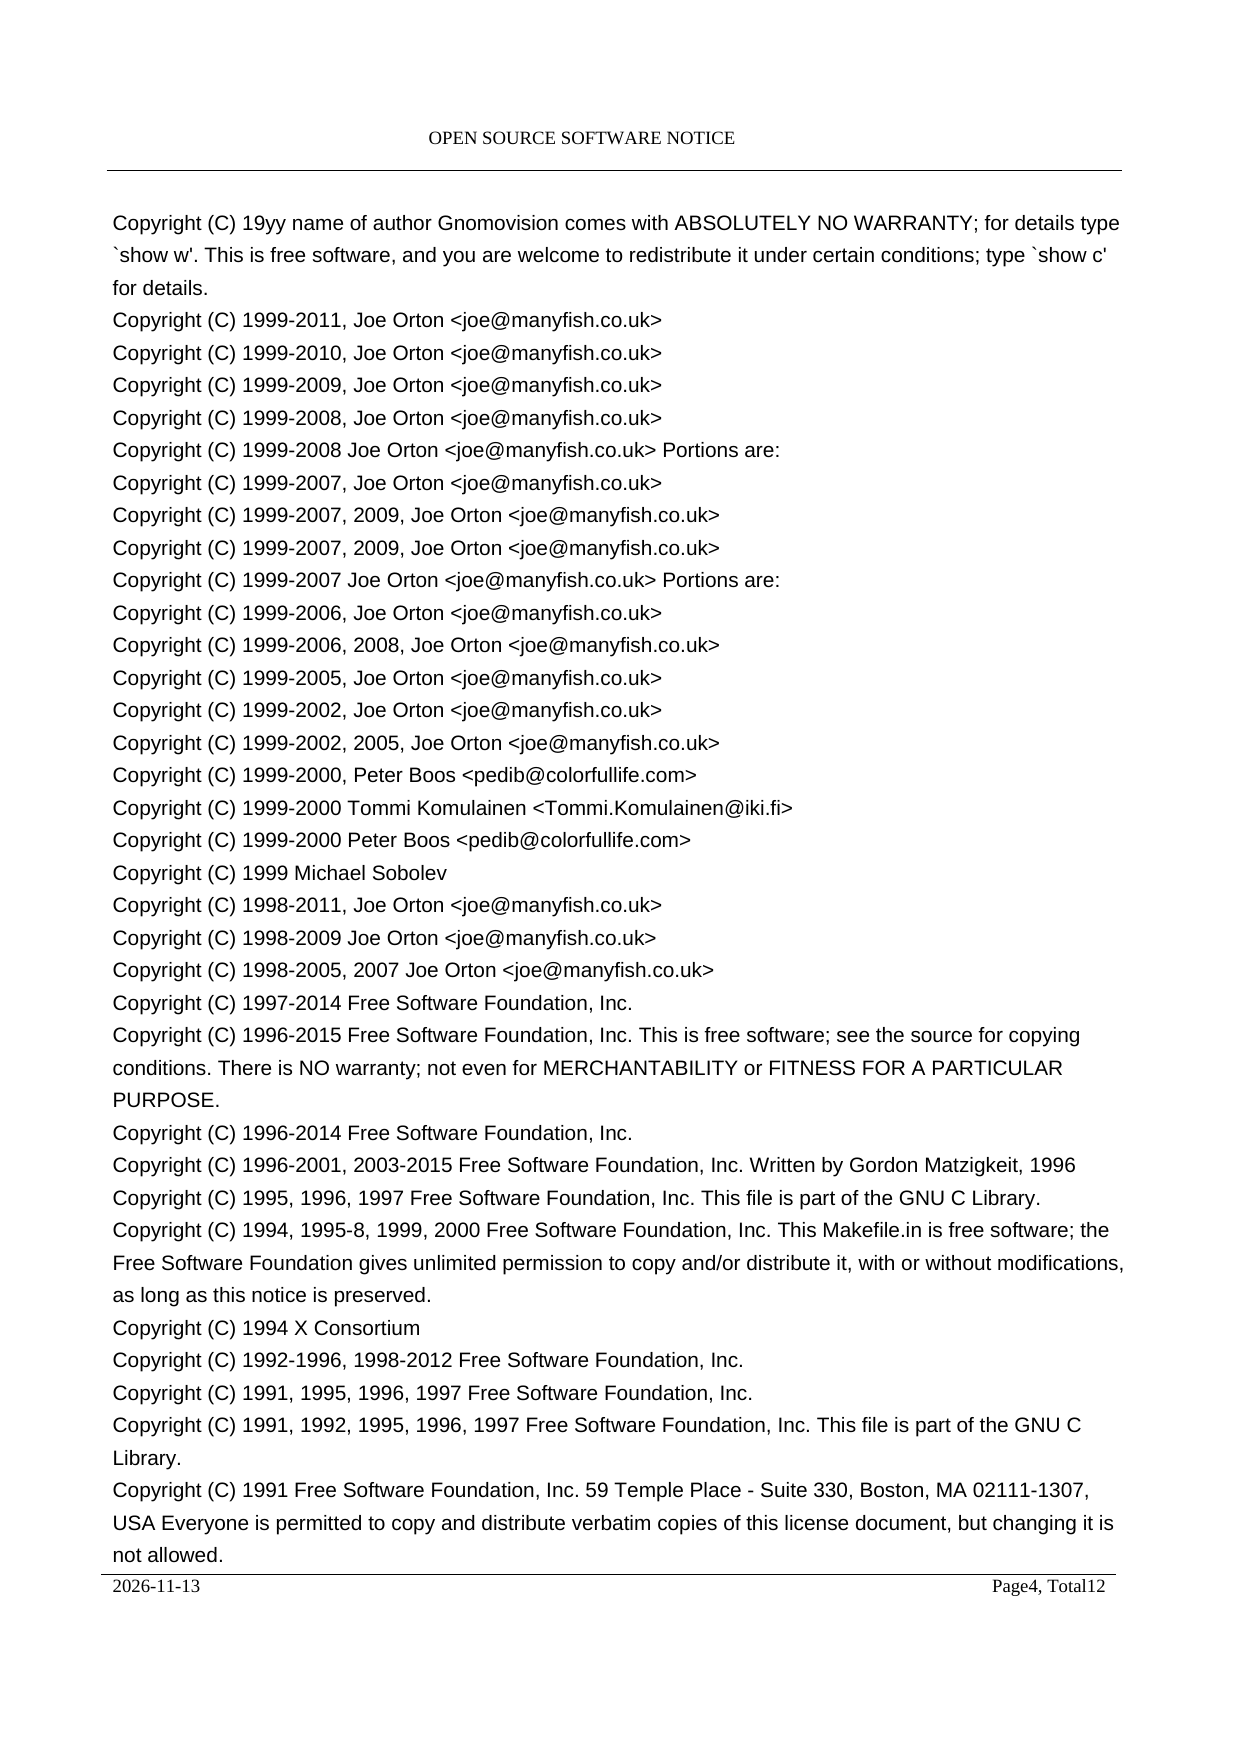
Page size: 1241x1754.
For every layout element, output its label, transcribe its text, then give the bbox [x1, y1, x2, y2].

text Copyright (C) 1999-2006, 2008, Joe Orton <joe@manyfish.co.uk> [112, 629, 1128, 661]
text Copyright (C) 1999-2002, 2005, Joe Orton <joe@manyfish.co.uk> [112, 726, 1128, 759]
text Copyright (C) 1996-2014 Free Software Foundation, Inc. [112, 1116, 1128, 1149]
text Copyright (C) 1999-2007, 2009, Joe Orton <joe@manyfish.co.uk> [112, 499, 1128, 531]
text Copyright (C) 1999-2007 Joe Orton <joe@manyfish.co.uk> Portions are: [112, 564, 1128, 596]
text Copyright (C) 1996-2001, 2003-2015 Free Software Foundation, Inc. Written by Gordon Matzigkeit, 1996 [112, 1149, 1128, 1181]
text Copyright (C) 1999-2000, Peter Boos <pedib@colorfullife.com> [112, 759, 1128, 791]
text Copyright (C) 1996-2015 Free Software Foundation, Inc. This is free software; see the source for copying conditions. There is NO warranty; not even for MERCHANTABILITY or FITNESS FOR A PARTICULAR PURPOSE. [112, 1019, 1128, 1116]
text Copyright (C) 1997-2014 Free Software Foundation, Inc. [112, 986, 1128, 1019]
text Copyright (C) 1998-2009 Joe Orton <joe@manyfish.co.uk> [112, 921, 1128, 954]
text Copyright (C) 1994, 1995-8, 1999, 2000 Free Software Foundation, Inc. This Makefile.in is free software; the Free Software Foundation gives unlimited permission to copy and/or distribute it, with or without modifications, as long as this notice is preserved. [112, 1214, 1128, 1311]
text Copyright (C) 1999-2000 Peter Boos <pedib@colorfullife.com> [112, 824, 1128, 856]
text Copyright (C) 1999-2010, Joe Orton <joe@manyfish.co.uk> [112, 336, 1128, 369]
text Copyright (C) 1999-2007, 2009, Joe Orton <joe@manyfish.co.uk> [112, 531, 1128, 564]
text Copyright (C) 1998-2005, 2007 Joe Orton <joe@manyfish.co.uk> [112, 954, 1128, 986]
text Copyright (C) 1999-2011, Joe Orton <joe@manyfish.co.uk> [112, 304, 1128, 336]
text Copyright (C) 1999-2008 Joe Orton <joe@manyfish.co.uk> Portions are: [112, 434, 1128, 466]
text Copyright (C) 1999-2007, Joe Orton <joe@manyfish.co.uk> [112, 466, 1128, 499]
text Copyright (C) 1991, 1995, 1996, 1997 Free Software Foundation, Inc. [112, 1376, 1128, 1409]
text Copyright (C) 1999-2002, Joe Orton <joe@manyfish.co.uk> [112, 694, 1128, 726]
text Copyright (C) 1991 Free Software Foundation, Inc. 59 Temple Place - Suite 330, Boston, MA 02111-1307, USA Everyone is permitted to copy and distribute verbatim copies of this license document, but changing it is not allowed. [112, 1474, 1128, 1571]
text Copyright (C) 1999-2008, Joe Orton <joe@manyfish.co.uk> [112, 401, 1128, 434]
text Copyright (C) 1995, 1996, 1997 Free Software Foundation, Inc. This file is part of the GNU C Library. [112, 1181, 1128, 1214]
text Copyright (C) 1999-2000 Tommi Komulainen <Tommi.Komulainen@iki.fi> [112, 791, 1128, 824]
text Copyright (C) 19yy name of author Gnomovision comes with ABSOLUTELY NO WARRANTY; for details type `show w'. This is free software, and you are welcome to redistribute it under certain conditions; type `show c' for details. [112, 206, 1128, 304]
text Copyright (C) 1991, 1992, 1995, 1996, 1997 Free Software Foundation, Inc. This file is part of the GNU C Library. [112, 1409, 1128, 1474]
text Copyright (C) 1999-2006, Joe Orton <joe@manyfish.co.uk> [112, 596, 1128, 629]
text Copyright (C) 1994 X Consortium [112, 1311, 1128, 1344]
text Copyright (C) 1999-2009, Joe Orton <joe@manyfish.co.uk> [112, 369, 1128, 401]
text Copyright (C) 1998-2011, Joe Orton <joe@manyfish.co.uk> [112, 889, 1128, 921]
text Copyright (C) 1999-2005, Joe Orton <joe@manyfish.co.uk> [112, 661, 1128, 694]
text Copyright (C) 1999 Michael Sobolev [112, 856, 1128, 889]
text Copyright (C) 1992-1996, 1998-2012 Free Software Foundation, Inc. [112, 1344, 1128, 1376]
